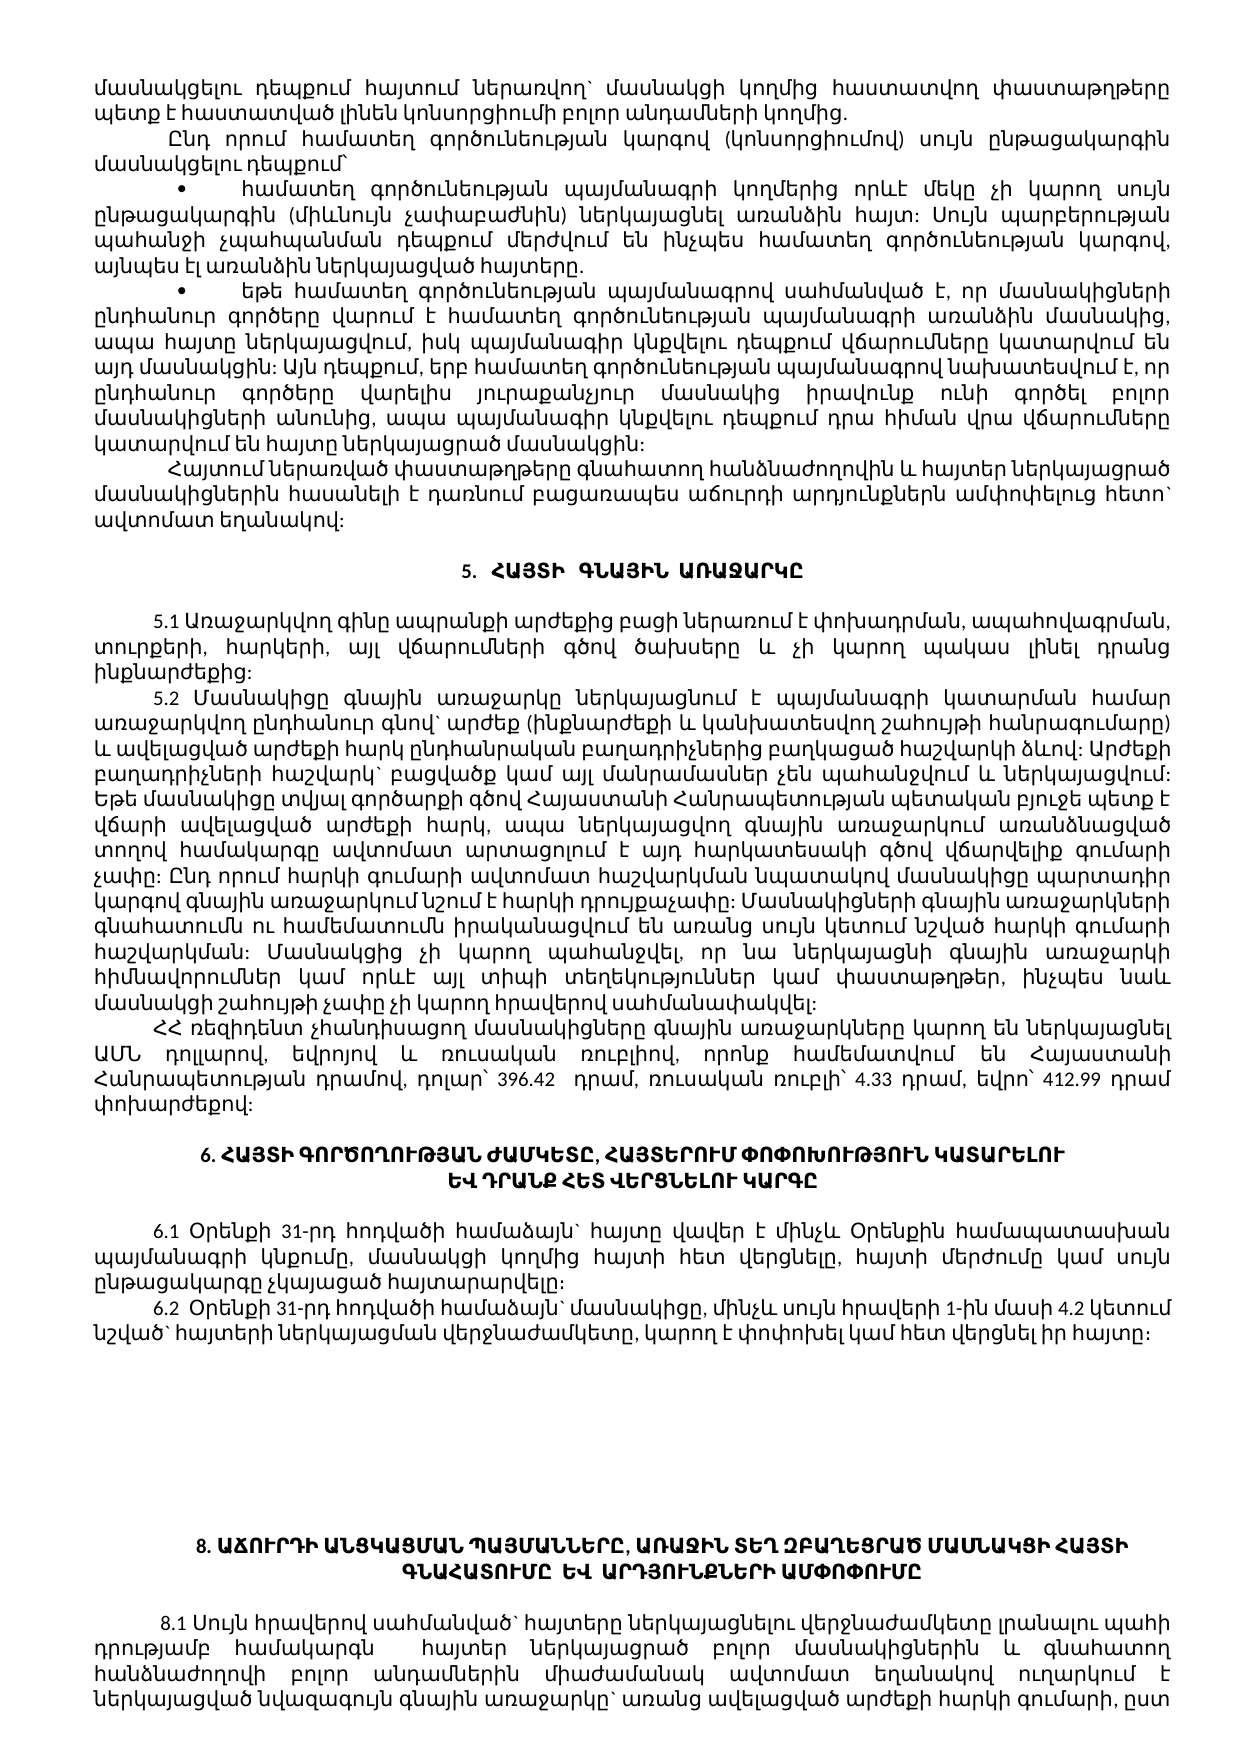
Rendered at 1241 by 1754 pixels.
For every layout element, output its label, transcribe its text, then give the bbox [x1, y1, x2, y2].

list եթե համատեղ գործունեության պայմանագրով սահմանված է, որ մասնակիցների ընդհանուր գործերը վարում է համատեղ գործունեության պայմանագրի առանձին մասնակից, ապա հայտը ներկայացվում, իսկ պայմանագիր կնքվելու դեպքում վճարումները կատարվում են այդ մասնակցին: Այն դեպքում, երբ համատեղ գործունեության պայմանագրով նախատեսվում է, որ ընդհանուր գործերը վարելիս յուրաքանչյուր մասնակից իրավունք ունի գործել բոլոր մասնակիցների անունից, ապա պայմանագիր կնքվելու դեպքում դրա հիման վրա վճարումները կատարվում են հայտը ներկայացրած մասնակցին: [94, 278, 1171, 456]
text 5. ՀԱՅՏԻ ԳՆԱՅԻՆ ԱՌԱՋԱՐԿԸ [94, 558, 1171, 583]
text 5.1 Առաջարկվող գինը ապրանքի արժեքից բացի ներառում է փոխադրման, ապահովագրման, տուրքերի, հարկերի, այլ վճարումների գծով ծախսերը և չի կարող պակաս լինել դրանց ինքնարժեքից: [94, 609, 1171, 685]
list համատեղ գործունեության պայմանագրի կողմերից որևէ մեկը չի կարող սույն ընթացակարգին (միևնույն չափաբաժնին) ներկայացնել առանձին հայտ: Սույն պարբերության պահանջի չպահպանման դեպքում մերժվում են ինչպես համատեղ գործունեության կարգով, այնպես էլ առանձին ներկայացված հայտերը. [94, 177, 1171, 278]
text 5.2 Մասնակիցը գնային առաջարկը ներկայացնում է պայմանագրի կատարման համար առաջարկվող ընդհանուր գնով` արժեք (ինքնարժեքի և կանխատեսվող շահույթի հանրագումարը) և ավելացված արժեքի հարկ ընդհանրական բաղադրիչներից բաղկացած հաշվարկի ձևով: Արժեքի բաղադրիչների հաշվարկ` բացվածք կամ այլ մանրամասներ չեն պահանջվում և ներկայացվում: Եթե մասնակիցը տվյալ գործարքի գծով Հայաստանի Հանրապետության պետական բյուջե պետք է վճարի ավելացված արժեքի հարկ, ապա ներկայացվող գնային առաջարկում առանձնացված տողով համակարգը ավտոմատ արտացոլում է այդ հարկատեսակի գծով վճարվելիք գումարի չափը: Ընդ որում հարկի գումարի ավտոմատ հաշվարկման նպատակով մասնակիցը պարտադիր կարգով գնային առաջարկում նշում է հարկի դրույքաչափը: Մասնակիցների գնային առաջարկների գնահատումն ու համեմատումն իրականացվում են առանց սույն կետում նշված հարկի գումարի հաշվարկման: Մասնակցից չի կարող պահանջվել, որ նա ներկայացնի գնային առաջարկի հիմնավորումներ կամ որևէ այլ տիպի տեղեկություններ կամ փաստաթղթեր, ինչպես նաև մասնակցի շահույթի չափը չի կարող հրավերով սահմանափակվել: [94, 685, 1171, 1015]
text ԳՆԱՀԱՏՈՒՄԸ ԵՎ ԱՐԴՅՈՒՆՔՆԵՐԻ ԱՄՓՈՓՈՒՄԸ [94, 1559, 1171, 1584]
text 6.2 Օրենքի 31-րդ հոդվածի համաձայն` մասնակիցը, մինչև սույն հրավերի 1-ին մասի 4.2 կետում նշված` հայտերի ներկայացման վերջնաժամկետը, կարող է փոփոխել կամ հետ վերցնել իր հայտը։ [94, 1295, 1171, 1346]
text 6. ՀԱՅՏԻ ԳՈՐԾՈՂՈՒԹՅԱՆ ԺԱՄԿԵՏԸ, ՀԱՅՏԵՐՈՒՄ ՓՈՓՈԽՈՒԹՅՈՒՆ ԿԱՏԱՐԵԼՈՒ [94, 1142, 1171, 1168]
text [94, 1610, 1171, 1712]
text Ընդ որում համատեղ գործունեության կարգով (կոնսորցիումով) սույն ընթացակարգին մասնակցելու դեպքում՝ [94, 126, 1171, 177]
text 8. ԱՃՈՒՐԴԻ ԱՆՑԿԱՑՄԱՆ ՊԱՅՄԱՆՆԵՐԸ, ԱՌԱՋԻՆ ՏԵՂ ԶԲԱՂԵՑՐԱԾ ՄԱՍՆԱԿՑԻ ՀԱՅՏԻ [94, 1534, 1171, 1559]
text 6.1 Օրենքի 31-րդ հոդվածի համաձայն` հայտը վավեր է մինչև Օրենքին համապատասխան պայմանագրի կնքումը, մասնակցի կողմից հայտի հետ վերցնելը, հայտի մերժումը կամ սույն ընթացակարգը չկայացած հայտարարվելը։ [94, 1219, 1171, 1295]
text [94, 75, 1171, 126]
text ԵՎ ԴՐԱՆՔ ՀԵՏ ՎԵՐՑՆԵԼՈՒ ԿԱՐԳԸ [94, 1168, 1171, 1193]
text Հայտում ներառված փաստաթղթերը գնահատող հանձնաժողովին և հայտեր ներկայացրած մասնակիցներին հասանելի է դառնում բացառապես աճուրդի արդյունքներն ամփոփելուց հետո` ավտոմատ եղանակով: [94, 456, 1171, 532]
text ՀՀ ռեզիդենտ չհանդիսացող մասնակիցները գնային առաջարկները կարող են ներկայացնել ԱՄՆ դոլլարով, եվրոյով և ռուսական ռուբլիով, որոնք համեմատվում են Հայաստանի Հանրապետության դրամով, դոլար՝ 396.42 դրամ, ռուսական ռուբլի՝ 4.33 դրամ, եվրո՝ 412.99 դրամ փոխարժեքով: [94, 1015, 1171, 1117]
